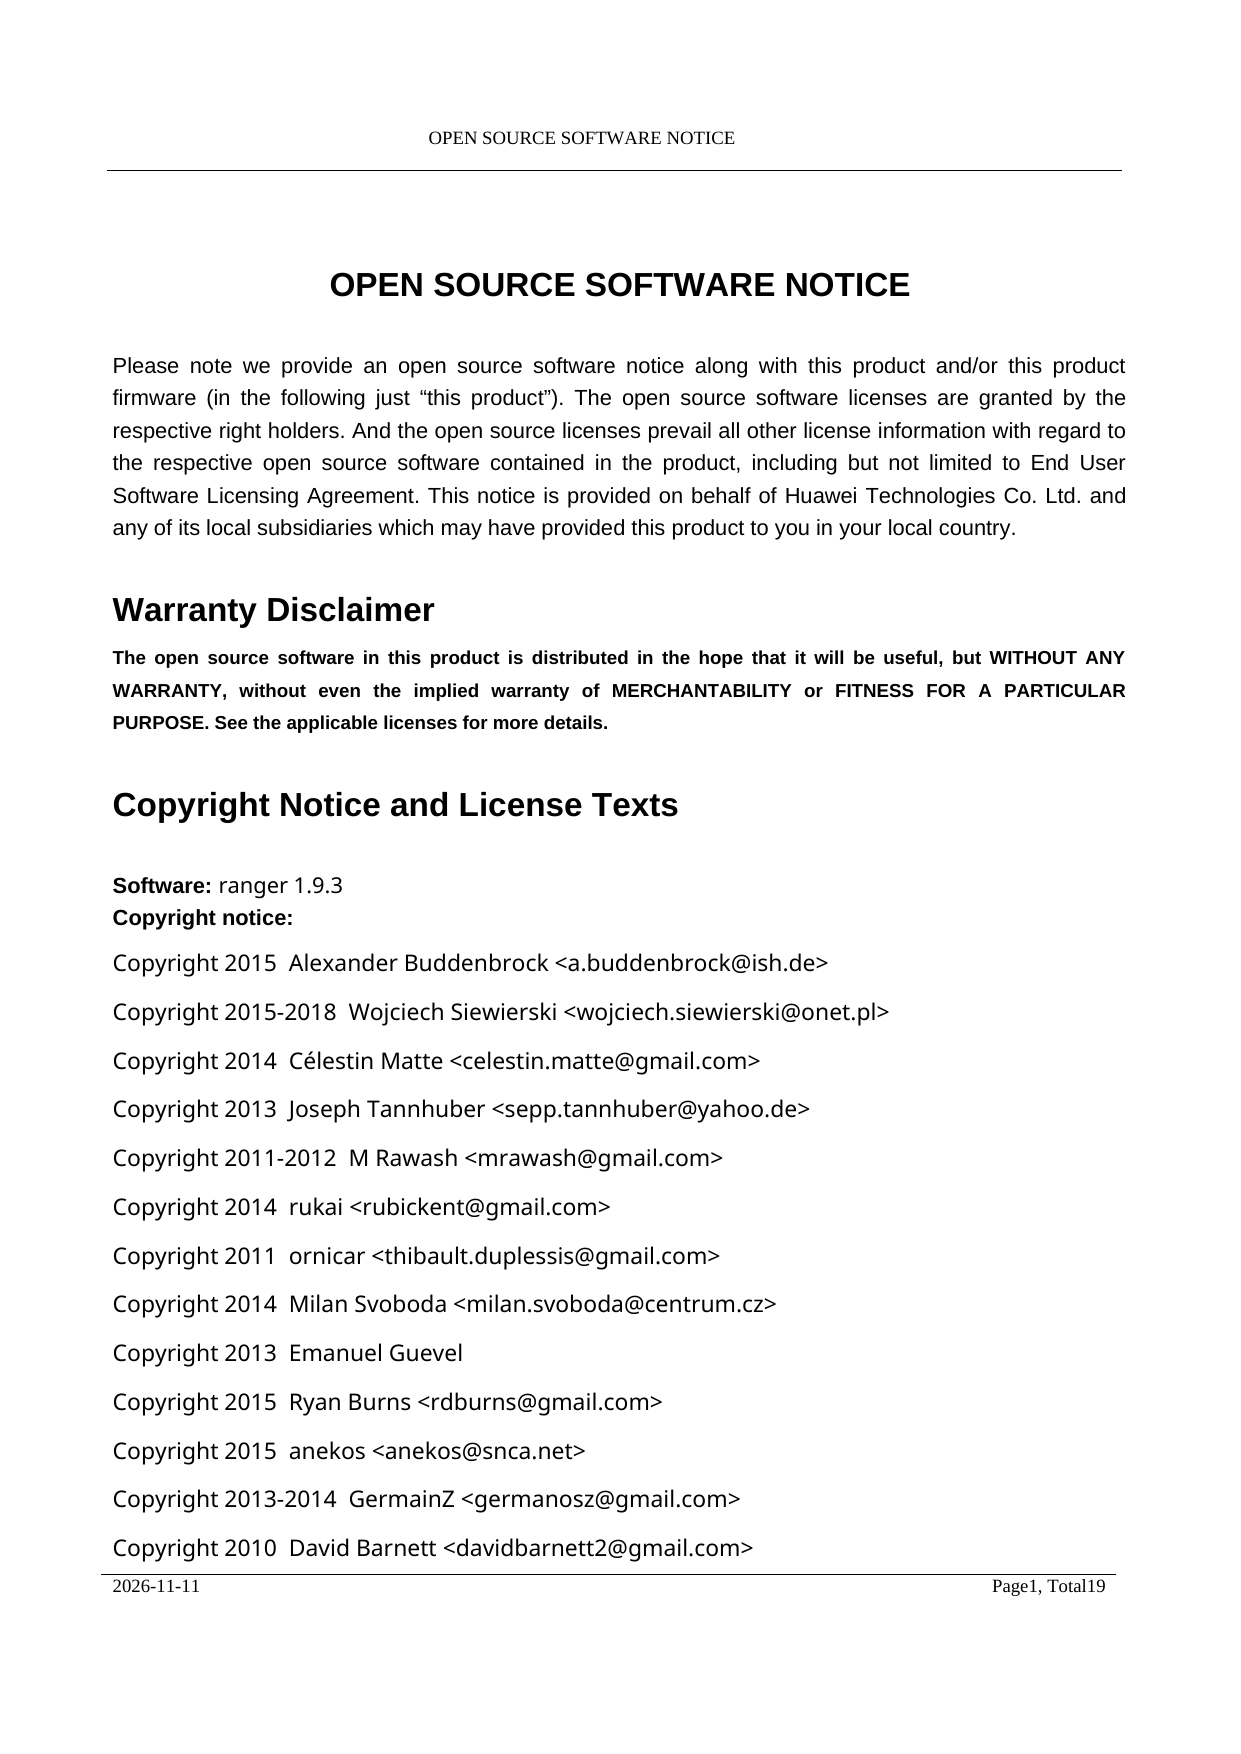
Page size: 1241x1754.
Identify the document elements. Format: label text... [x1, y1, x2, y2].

text Software: ranger 1.9.3 [112, 869, 1128, 901]
text Copyright notice: [112, 901, 1128, 934]
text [112, 947, 1128, 1564]
text Copyright Notice and License Texts [112, 771, 1128, 836]
text The open source software in this product is distributed in the hope that it will be useful, but WITHOUT ANY WARRANTY, without even the implied warranty of MERCHANTABILITY or FITNESS FOR A PARTICULAR PURPOSE. See the applicable licenses for more details. [112, 641, 1128, 739]
text Please note we provide an open source software notice along with this product and/or this product firmware (in the following just “this product”). The open source software licenses are granted by the respective right holders. And the open source licenses prevail all other license information with regard to the respective open source software contained in the product, including but not limited to End User Software Licensing Agreement. This notice is provided on behalf of Huawei Technologies Co. Ltd. and any of its local subsidiaries which may have provided this product to you in your local country. [112, 349, 1128, 544]
text Warranty Disclaimer [112, 576, 1128, 641]
text OPEN SOURCE SOFTWARE NOTICE [112, 251, 1128, 316]
